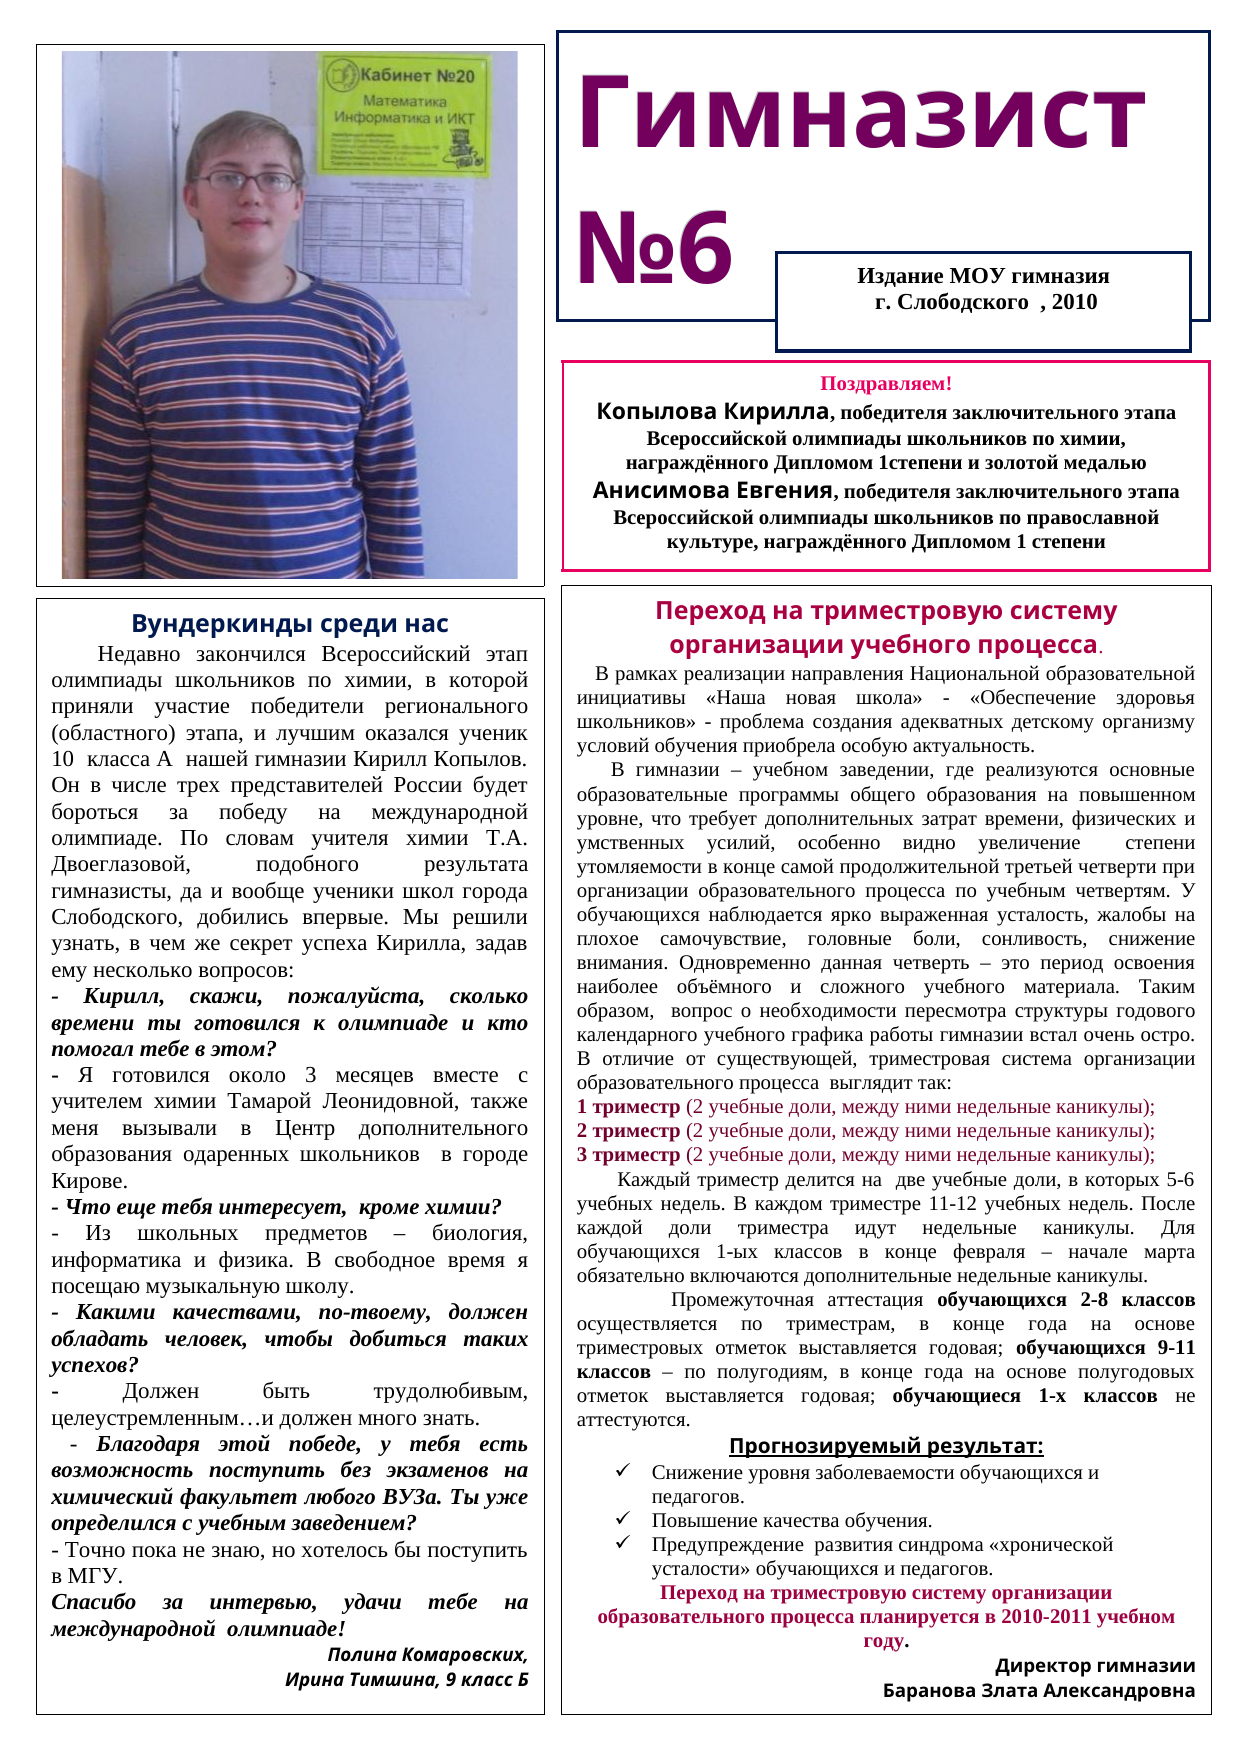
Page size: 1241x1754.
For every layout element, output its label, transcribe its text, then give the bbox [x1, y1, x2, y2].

picture [61, 51, 518, 579]
